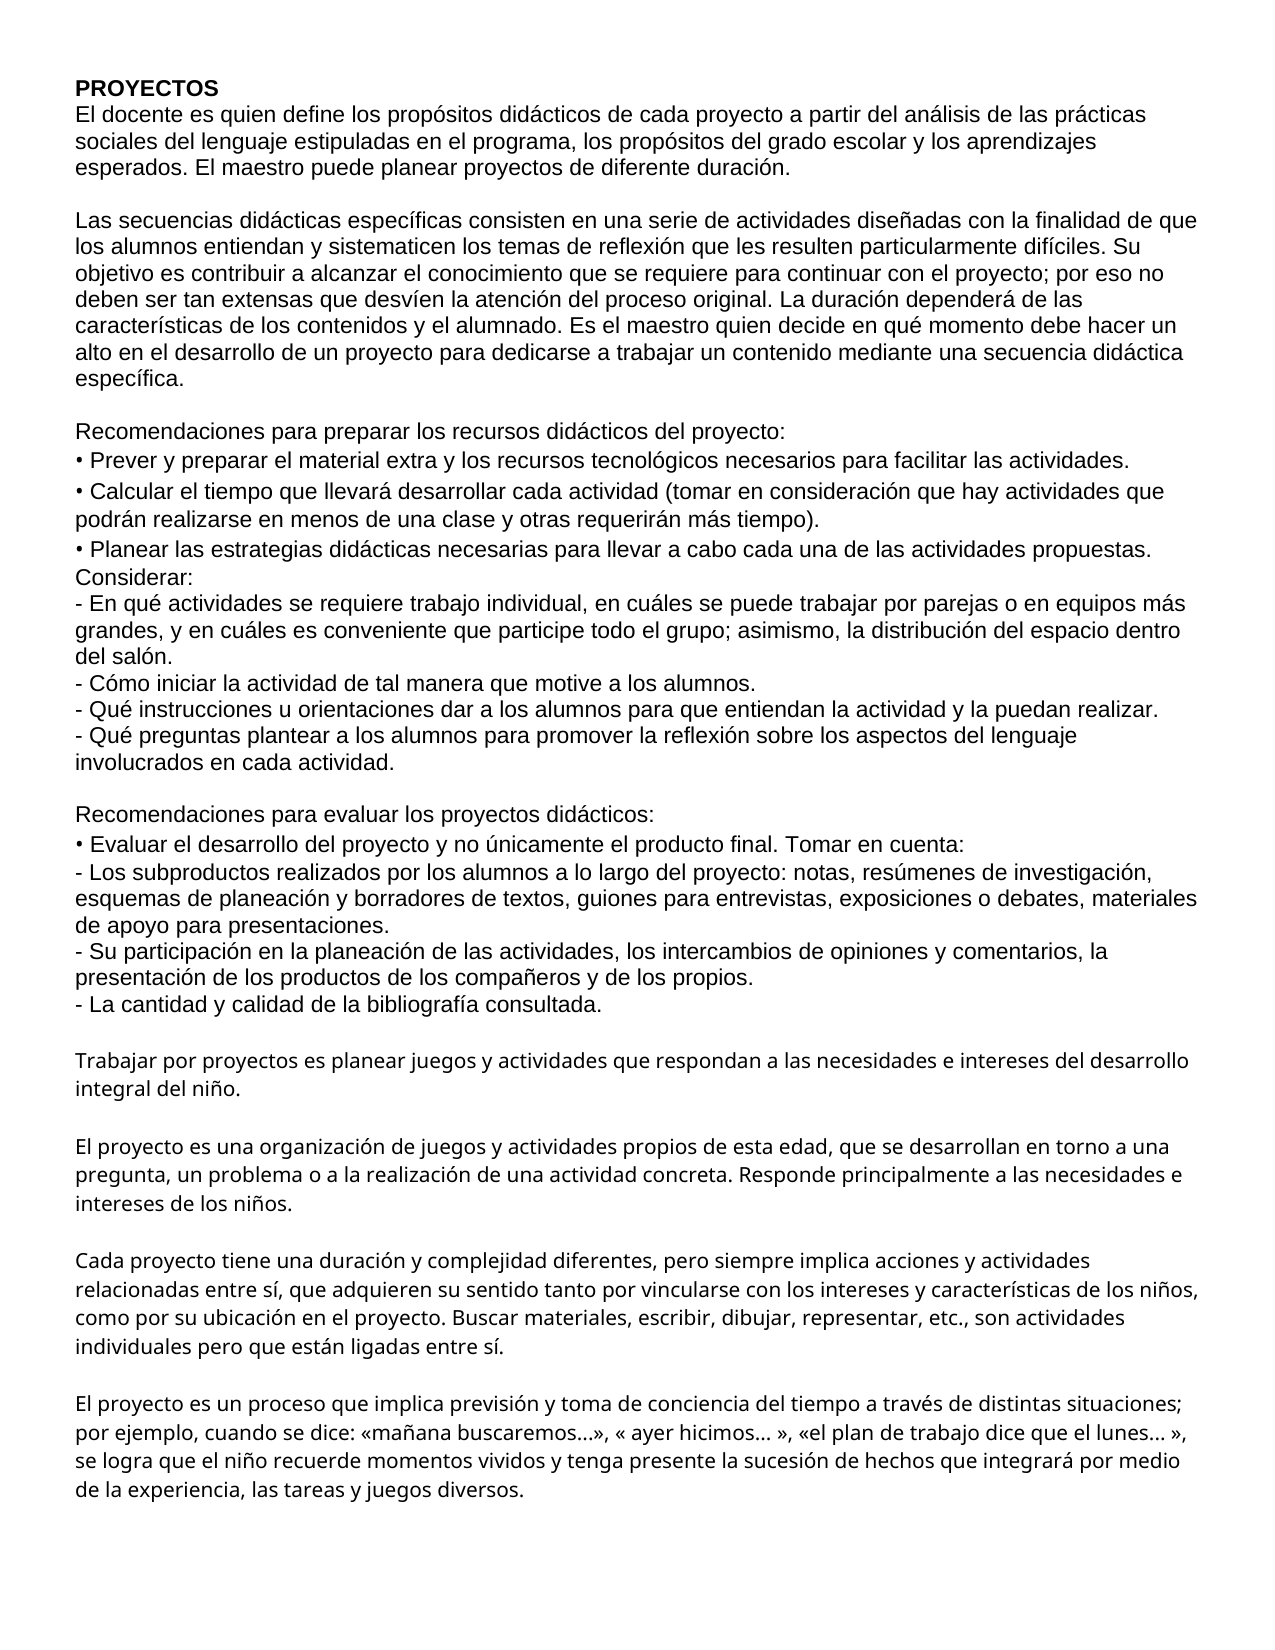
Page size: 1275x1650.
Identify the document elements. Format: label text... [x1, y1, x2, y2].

text - Qué instrucciones u orientaciones dar a los alumnos para que entiendan la actividad y la puedan realizar. [75, 696, 1200, 722]
text • Planear las estrategias didácticas necesarias para llevar a cabo cada una de las actividades propuestas. Considerar: [75, 533, 1200, 590]
text Recomendaciones para preparar los recursos didácticos del proyecto: [75, 418, 1200, 444]
text Las secuencias didácticas específicas consisten en una serie de actividades diseñadas con la finalidad de que los alumnos entiendan y sistematicen los temas de reflexión que les resulten particularmente difíciles. Su objetivo es contribuir a alcanzar el conocimiento que se requiere para continuar con el proyecto; por eso no deben ser tan extensas que desvíen la atención del proceso original. La duración dependerá de las características de los contenidos y el alumnado. Es el maestro quien decide en qué momento debe hacer un alto en el desarrollo de un proyecto para dedicarse a trabajar un contenido mediante una secuencia didáctica específica. [75, 207, 1200, 391]
text - Los subproductos realizados por los alumnos a lo largo del proyecto: notas, resúmenes de investigación, esquemas de planeación y borradores de textos, guiones para entrevistas, exposiciones o debates, materiales de apoyo para presentaciones. [75, 859, 1200, 938]
text El proyecto es un proceso que implica previsión y toma de conciencia del tiempo a través de distintas situaciones; por ejemplo, cuando se dice: «mañana buscaremos...», « ayer hicimos... », «el plan de trabajo dice que el lunes... », se logra que el niño recuerde momentos vividos y tenga presente la sucesión de hechos que integrará por medio de la experiencia, las tareas y juegos diversos. [75, 1389, 1200, 1503]
text - En qué actividades se requiere trabajo individual, en cuáles se puede trabajar por parejas o en equipos más grandes, y en cuáles es conveniente que participe todo el grupo; asimismo, la distribución del espacio dentro del salón. [75, 590, 1200, 669]
text • Prever y preparar el material extra y los recursos tecnológicos necesarios para facilitar las actividades. [75, 444, 1200, 475]
text - Qué preguntas plantear a los alumnos para promover la reflexión sobre los aspectos del lenguaje involucrados en cada actividad. [75, 722, 1200, 775]
text PROYECTOS [75, 75, 1200, 101]
text - Su participación en la planeación de las actividades, los intercambios de opiniones y comentarios, la presentación de los productos de los compañeros y de los propios. [75, 938, 1200, 991]
text El docente es quien define los propósitos didácticos de cada proyecto a partir del análisis de las prácticas sociales del lenguaje estipuladas en el programa, los propósitos del grado escolar y los aprendizajes esperados. El maestro puede planear proyectos de diferente duración. [75, 101, 1200, 180]
text - Cómo iniciar la actividad de tal manera que motive a los alumnos. [75, 669, 1200, 696]
text El proyecto es una organización de juegos y actividades propios de esta edad, que se desarrollan en torno a una pregunta, un problema o a la realización de una actividad concreta. Responde principalmente a las necesidades e intereses de los niños. [75, 1132, 1200, 1217]
text Trabajar por proyectos es planear juegos y actividades que respondan a las necesidades e intereses del desarrollo integral del niño. [75, 1046, 1200, 1103]
text Cada proyecto tiene una duración y complejidad diferentes, pero siempre implica acciones y actividades relacionadas entre sí, que adquieren su sentido tanto por vincularse con los intereses y características de los niños, como por su ubicación en el proyecto. Buscar materiales, escribir, dibujar, representar, etc., son actividades individuales pero que están ligadas entre sí. [75, 1247, 1200, 1360]
text Recomendaciones para evaluar los proyectos didácticos: [75, 801, 1200, 828]
text • Calcular el tiempo que llevará desarrollar cada actividad (tomar en consideración que hay actividades que podrán realizarse en menos de una clase y otras requerirán más tiempo). [75, 475, 1200, 533]
text - La cantidad y calidad de la bibliografía consultada. [75, 991, 1200, 1017]
text • Evaluar el desarrollo del proyecto y no únicamente el producto final. Tomar en cuenta: [75, 828, 1200, 859]
